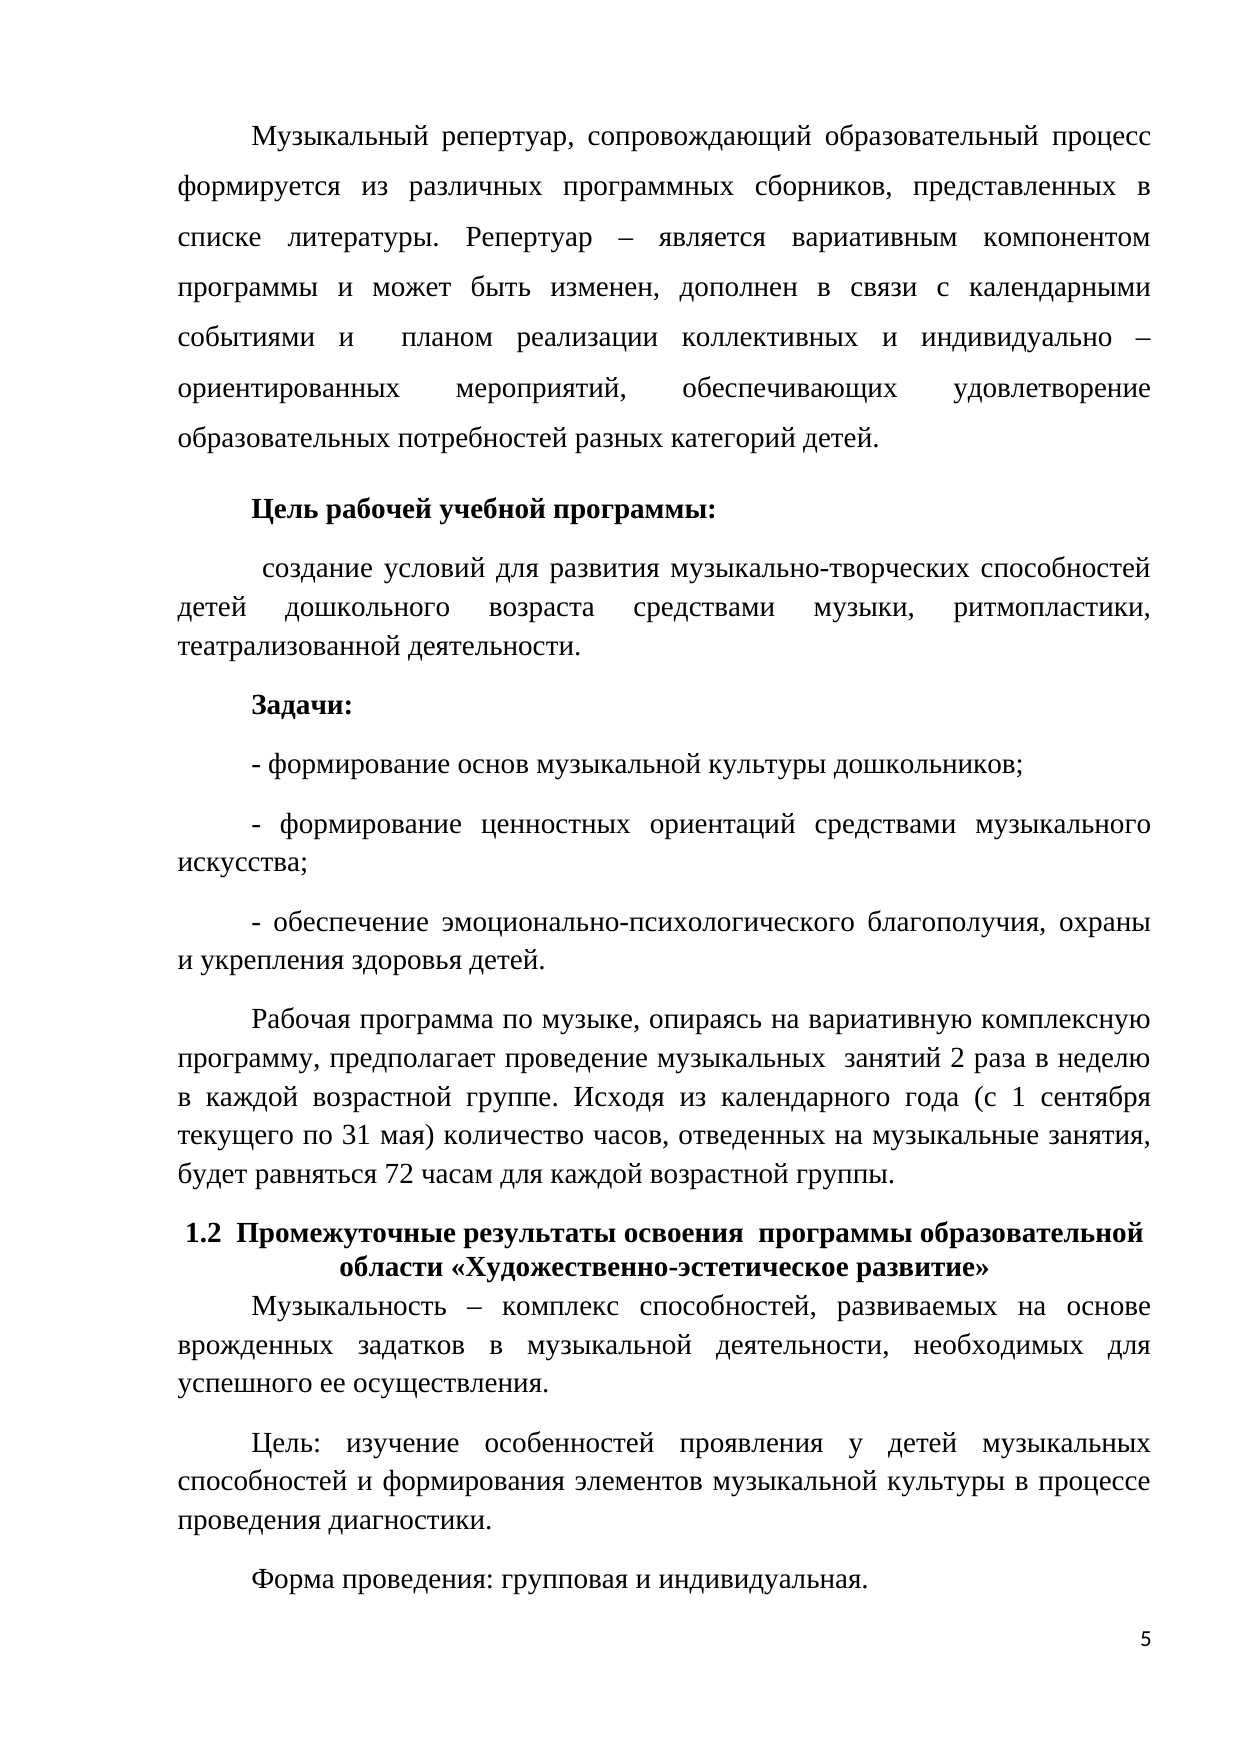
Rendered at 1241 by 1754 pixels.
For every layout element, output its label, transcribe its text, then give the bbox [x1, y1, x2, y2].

text Рабочая программа по музыке, опираясь на вариативную комплексную программу, предполагает проведение музыкальных занятий 2 раза в неделю в каждой возрастной группе. Исходя из календарного года (с 1 сентября текущего по 31 мая) количество часов, отведенных на музыкальные занятия, будет равняться 72 часам для каждой возрастной группы. [177, 1002, 1152, 1189]
text - формирование основ музыкальной культуры дошкольников; [177, 746, 1152, 780]
text Цель рабочей учебной программы: [177, 491, 1152, 525]
subtitle 1.2 Промежуточные результаты освоения программы образовательной области «Художественно-эстетическое развитие» [177, 1215, 1152, 1282]
text Задачи: [177, 687, 1152, 721]
text - обеспечение эмоционально-психологического благополучия, охраны и укрепления здоровья детей. [177, 904, 1152, 976]
text - формирование ценностных ориентаций средствами музыкального искусства; [177, 806, 1152, 878]
text Музыкальный репертуар, сопровождающий образовательный процесс формируется из различных программных сборников, представленных в списке литературы. Репертуар – является вариативным компонентом программы и может быть изменен, дополнен в связи с календарными событиями и планом реализации коллективных и индивидуально – ориентированных мероприятий, обеспечивающих удовлетворение образовательных потребностей разных категорий детей. [177, 118, 1152, 453]
text создание условий для развития музыкально-творческих способностей детей дошкольного возраста средствами музыки, ритмопластики, театрализованной деятельности. [177, 551, 1152, 661]
text Форма проведения: групповая и индивидуальная. [177, 1561, 1152, 1595]
text Цель: изучение особенностей проявления у детей музыкальных способностей и формирования элементов музыкальной культуры в процессе проведения диагностики. [177, 1425, 1152, 1536]
text Музыкальность – комплекс способностей, развиваемых на основе врожденных задатков в музыкальной деятельности, необходимых для успешного ее осуществления. [177, 1288, 1152, 1399]
